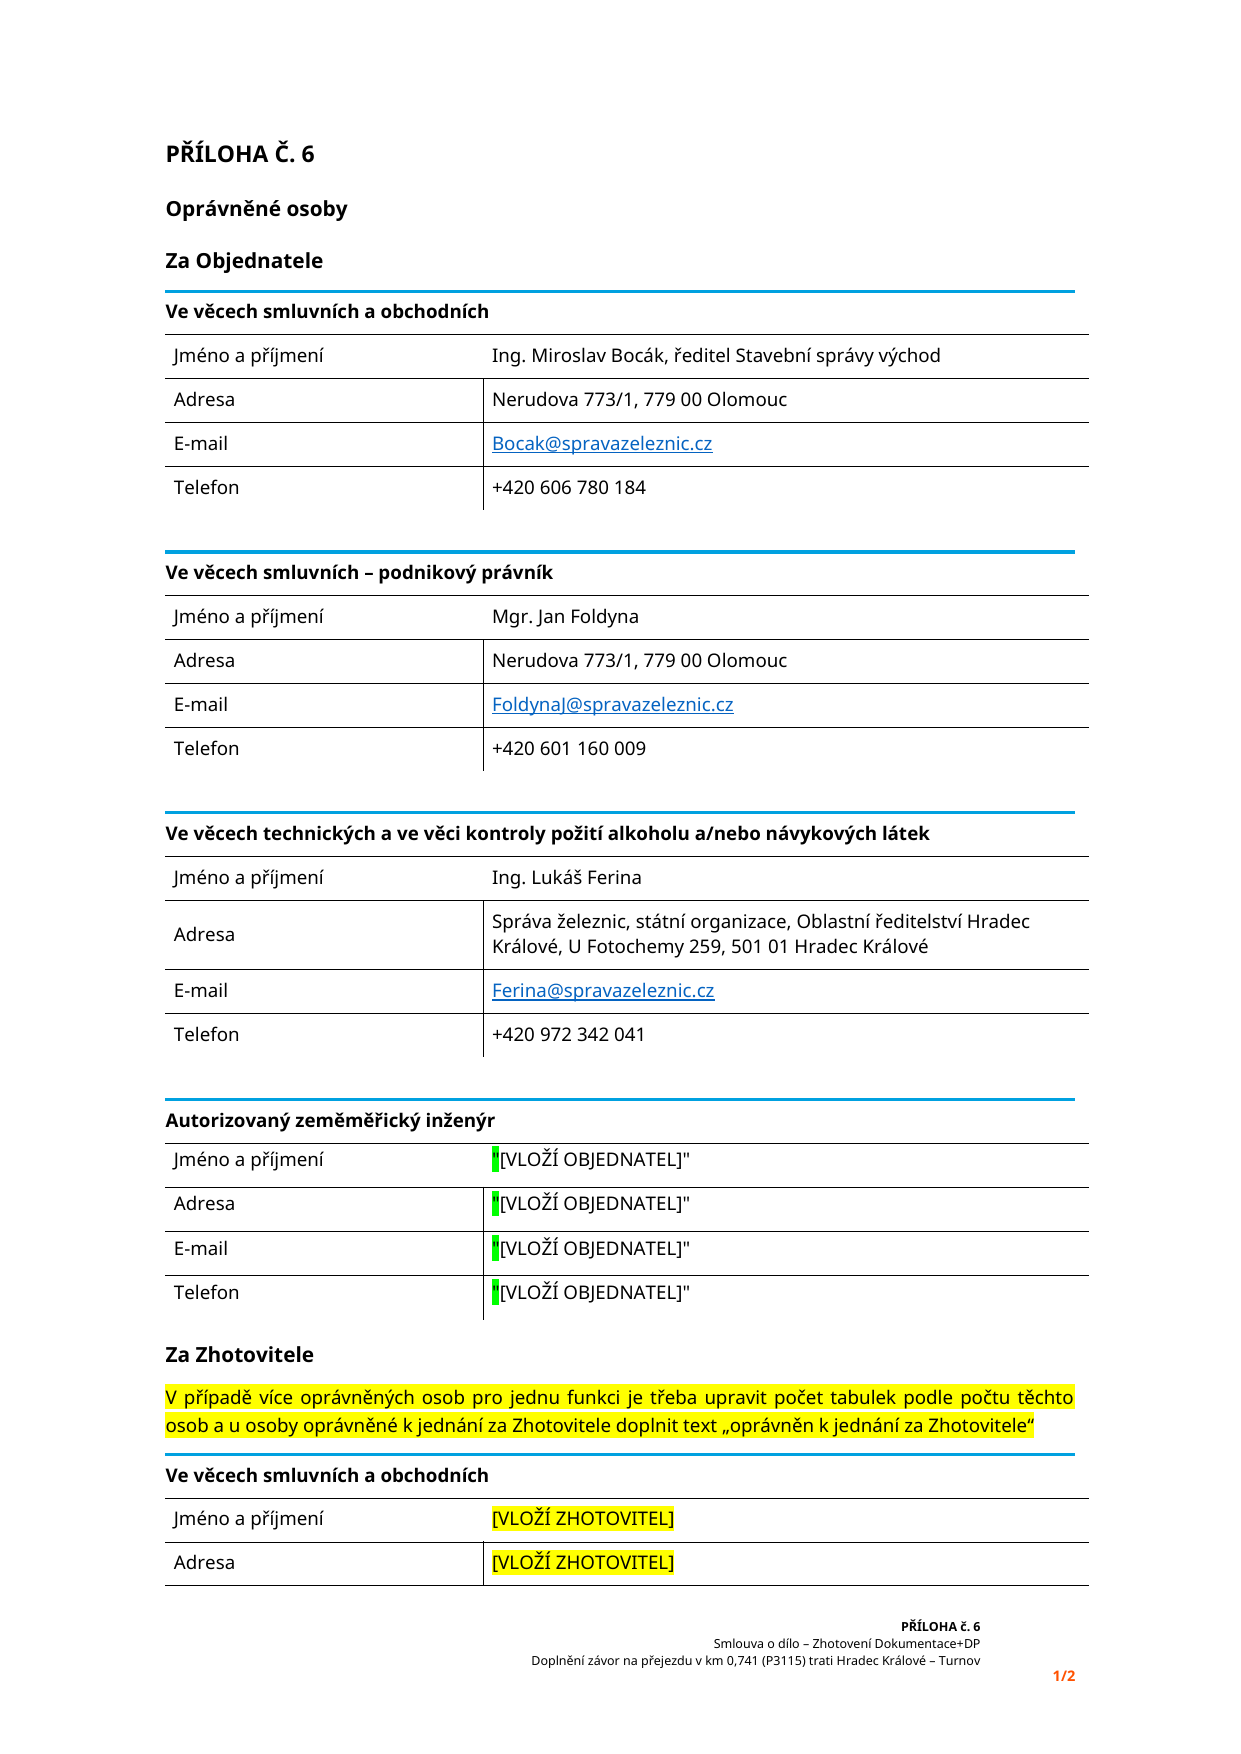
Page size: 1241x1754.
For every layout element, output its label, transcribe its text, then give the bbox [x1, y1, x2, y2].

table_cell Adresa [165, 640, 483, 683]
table_cell [484, 1232, 1089, 1275]
table_cell Ferina@spravazeleznic.cz [484, 970, 1089, 1013]
text Oprávněné osoby [165, 194, 1075, 222]
table_cell Adresa [165, 379, 483, 422]
table_cell Telefon [165, 1014, 483, 1057]
table_header Mgr. Jan Foldyna [484, 596, 1089, 639]
table_cell +420 606 780 184 [484, 467, 1089, 510]
table_cell FoldynaJ@spravazeleznic.cz [484, 684, 1089, 727]
table_header Jméno a příjmení [165, 1499, 484, 1541]
table_cell E-mail [165, 1232, 483, 1275]
table_cell [484, 1188, 1089, 1231]
text Autorizovaný zeměměřický inženýr [165, 1101, 1075, 1132]
table_cell Adresa [165, 1543, 483, 1585]
text Ve věcech smluvních a obchodních [165, 293, 1075, 324]
table_cell Telefon [165, 1276, 483, 1319]
table_header Jméno a příjmení [165, 335, 484, 378]
text V případě více oprávněných osob pro jednu funkci je třeba upravit počet tabulek podle počtu těchto osob a u osoby oprávněné k jednání za Zhotovitele doplnit text „oprávněn k jednání za Zhotovitele“ [165, 1409, 1075, 1438]
text Ve věcech smluvních – podnikový právník [165, 554, 1075, 585]
table_header [VLOŽÍ ZHOTOVITEL] [484, 1499, 1089, 1541]
table_header Ing. Lukáš Ferina [484, 857, 1089, 900]
table_cell +420 601 160 009 [484, 728, 1089, 771]
text Ve věcech technických a ve věci kontroly požití alkoholu a/nebo návykových látek [165, 814, 1075, 846]
table_cell E-mail [165, 970, 483, 1013]
table_cell Nerudova 773/1, 779 00 Olomouc [484, 640, 1089, 683]
table_cell Adresa [165, 1188, 483, 1231]
table_cell Telefon [165, 467, 483, 510]
table_cell Telefon [165, 728, 483, 771]
text Ve věcech smluvních a obchodních [165, 1456, 1075, 1487]
table_header Jméno a příjmení [165, 1144, 484, 1187]
table_header [484, 1144, 1089, 1187]
table_cell +420 972 342 041 [484, 1014, 1089, 1057]
text Za Objednatele [165, 246, 1075, 274]
table_cell Adresa [165, 901, 483, 969]
table_cell Nerudova 773/1, 779 00 Olomouc [484, 379, 1089, 422]
table_header Ing. Miroslav Bocák, ředitel Stavební správy východ [484, 335, 1089, 378]
table_cell Správa železnic, státní organizace, Oblastní ředitelství Hradec Králové, U Fotochemy 259, 501 01 Hradec Králové [484, 901, 1089, 969]
table_cell [VLOŽÍ ZHOTOVITEL] [484, 1543, 1089, 1585]
table_header Jméno a příjmení [165, 596, 484, 639]
table_cell E-mail [165, 423, 483, 466]
text Příloha č. 6 [165, 138, 1075, 170]
table_cell E-mail [165, 684, 483, 727]
table_cell [484, 1276, 1089, 1319]
table_cell Bocak@spravazeleznic.cz [484, 423, 1089, 466]
text Za Zhotovitele [165, 1340, 1075, 1369]
table_header Jméno a příjmení [165, 857, 484, 900]
